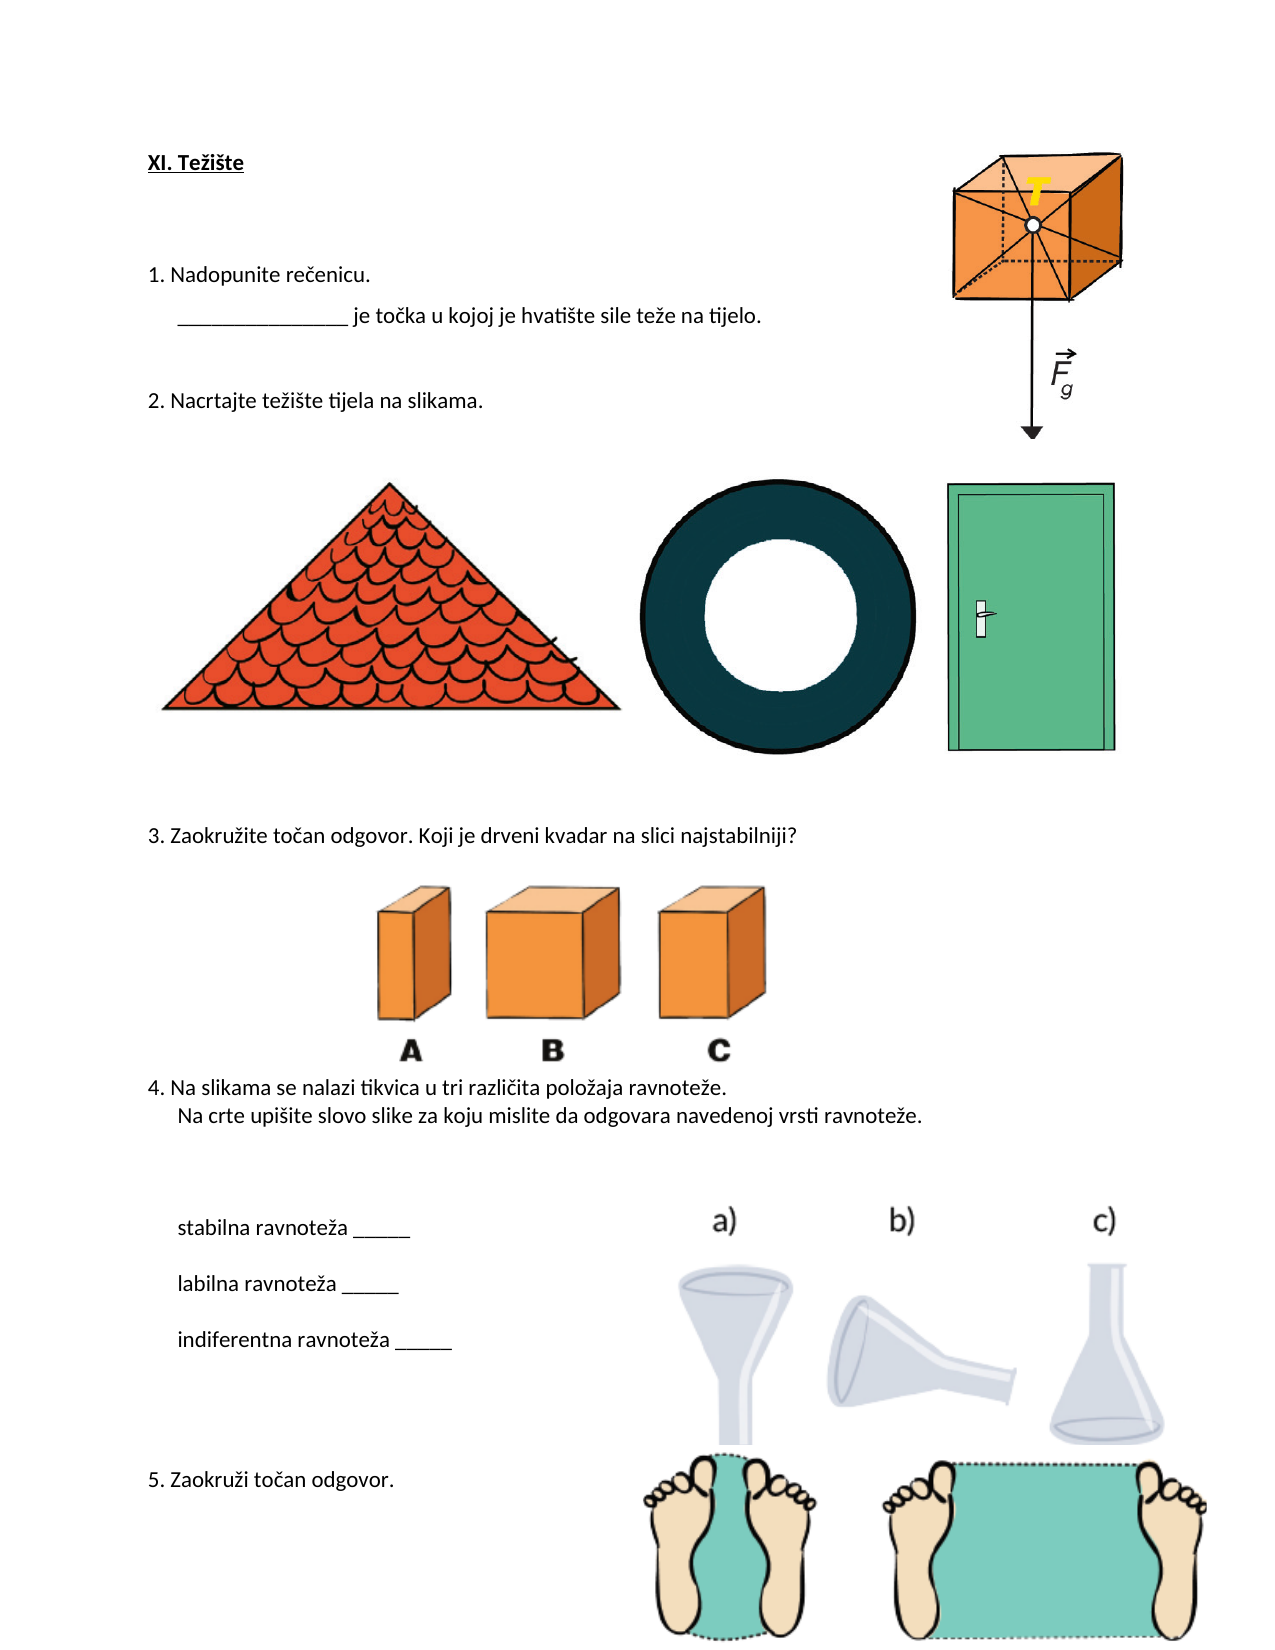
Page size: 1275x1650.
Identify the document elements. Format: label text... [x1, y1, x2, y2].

text 1. Nadopunite rečenicu. [148, 260, 947, 288]
text indiferentna ravnoteža _____ [177, 1326, 671, 1353]
text _______________ je točka u kojoj je hvatište sile teže na tijelo. [148, 302, 947, 330]
text 3. Zaokružite točan odgovor. Koji je drveni kvadar na slici najstabilniji? [148, 821, 1127, 849]
text 4. Na slikama se nalazi tikvica u tri različita položaja ravnoteže. [148, 1073, 1127, 1101]
text XI. Težište [148, 148, 947, 176]
text 5. Zaokruži točan odgovor. [148, 1466, 642, 1494]
text 2. Nacrtajte težište tijela na slikama. [148, 386, 947, 414]
text Na crte upišite slovo slike za koju mislite da odgovara navedenoj vrsti ravnoteže. [148, 1101, 1127, 1129]
text stabilna ravnoteža _____ [177, 1213, 671, 1241]
text labilna ravnoteža _____ [177, 1269, 671, 1297]
